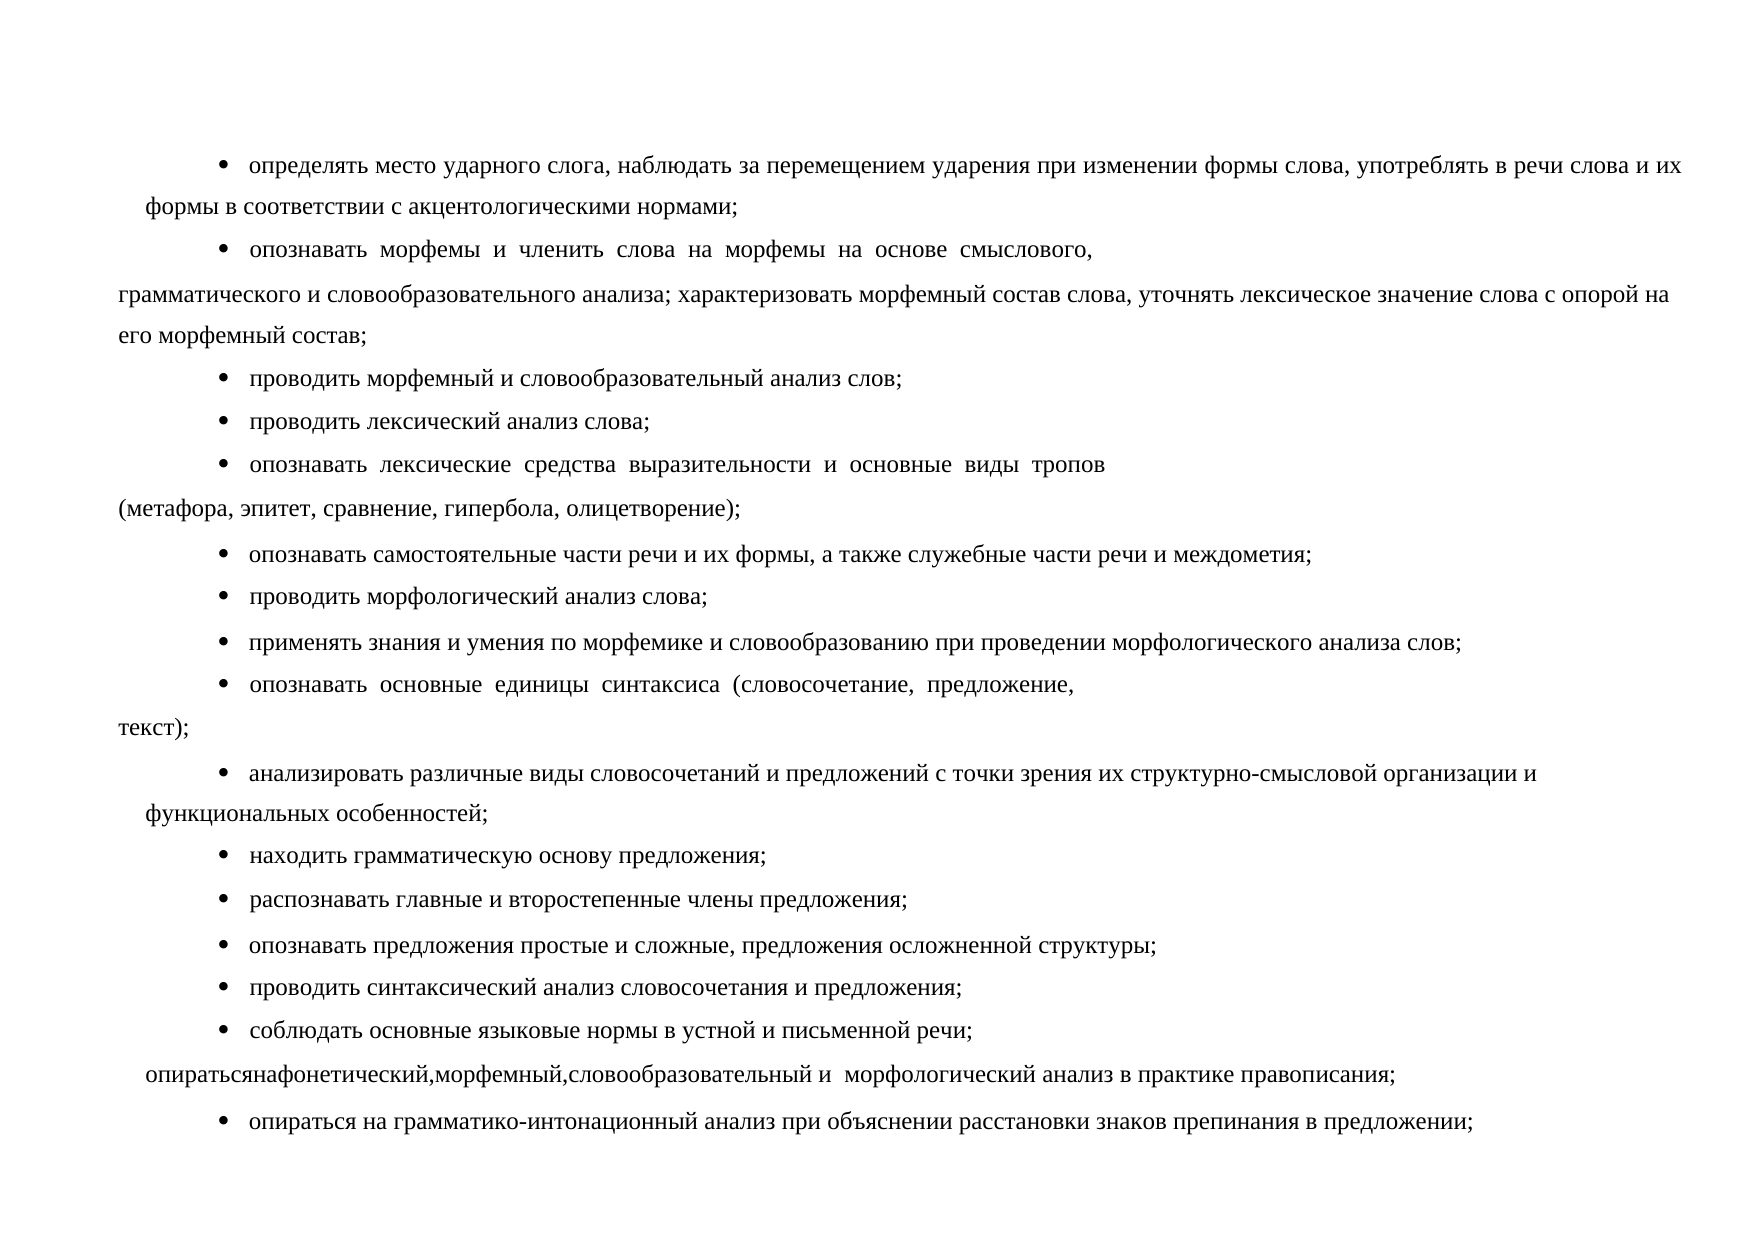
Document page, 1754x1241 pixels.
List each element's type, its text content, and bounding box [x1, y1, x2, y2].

list опознавать самостоятельные части речи и их формы, а также служебные части речи и междометия; [145, 539, 1681, 567]
list соблюдать основные языковые нормы в устной и письменной речи; [219, 1015, 1683, 1044]
list находить грамматическую основу предложения; [219, 841, 1683, 869]
list опознавать основные единицы синтаксиса (словосочетание, предложение, [219, 669, 1683, 698]
list применять знания и умения по морфемике и словообразованию при проведении морфологического анализа слов; [145, 627, 1683, 656]
list анализировать различные виды словосочетаний и предложений с точки зрения их структурно-смысловой организации и функциональных особенностей; [145, 758, 1683, 827]
list опознавать предложения простые и сложные, предложения осложненной структуры; [145, 930, 1683, 959]
list опираться на грамматико-интонационный анализ при объяснении расстановки знаков препинания в предложении; [145, 1106, 1683, 1134]
list проводить морфологический анализ слова; [219, 581, 1683, 609]
text (метафора, эпитет, сравнение, гипербола, олицетворение); [118, 493, 1683, 521]
list распознавать главные и второстепенные члены предложения; [219, 884, 1683, 912]
list проводить синтаксический анализ словосочетания и предложения; [219, 972, 1683, 1001]
list определять место ударного слога, наблюдать за перемещением ударения при изменении формы слова, употреблять в речи слова и их формы в соответствии с акцентологическими нормами; [145, 150, 1683, 220]
list проводить лексический анализ слова; [219, 406, 1683, 435]
list опознавать лексические средства выразительности и основные виды тропов [219, 449, 1683, 478]
list опиратьсянафонетический,морфемный,словообразовательный и морфологический анализ в практике правописания; [115, 1058, 1683, 1088]
list проводить морфемный и словообразовательный анализ слов; [219, 363, 1683, 392]
text грамматического и словообразовательного анализа; характеризовать морфемный состав слова, уточнять лексическое значение слова с опорой на его морфемный состав; [118, 279, 1683, 349]
text текст); [118, 712, 1683, 741]
list опознавать морфемы и членить слова на морфемы на основе смыслового, [219, 234, 1683, 263]
